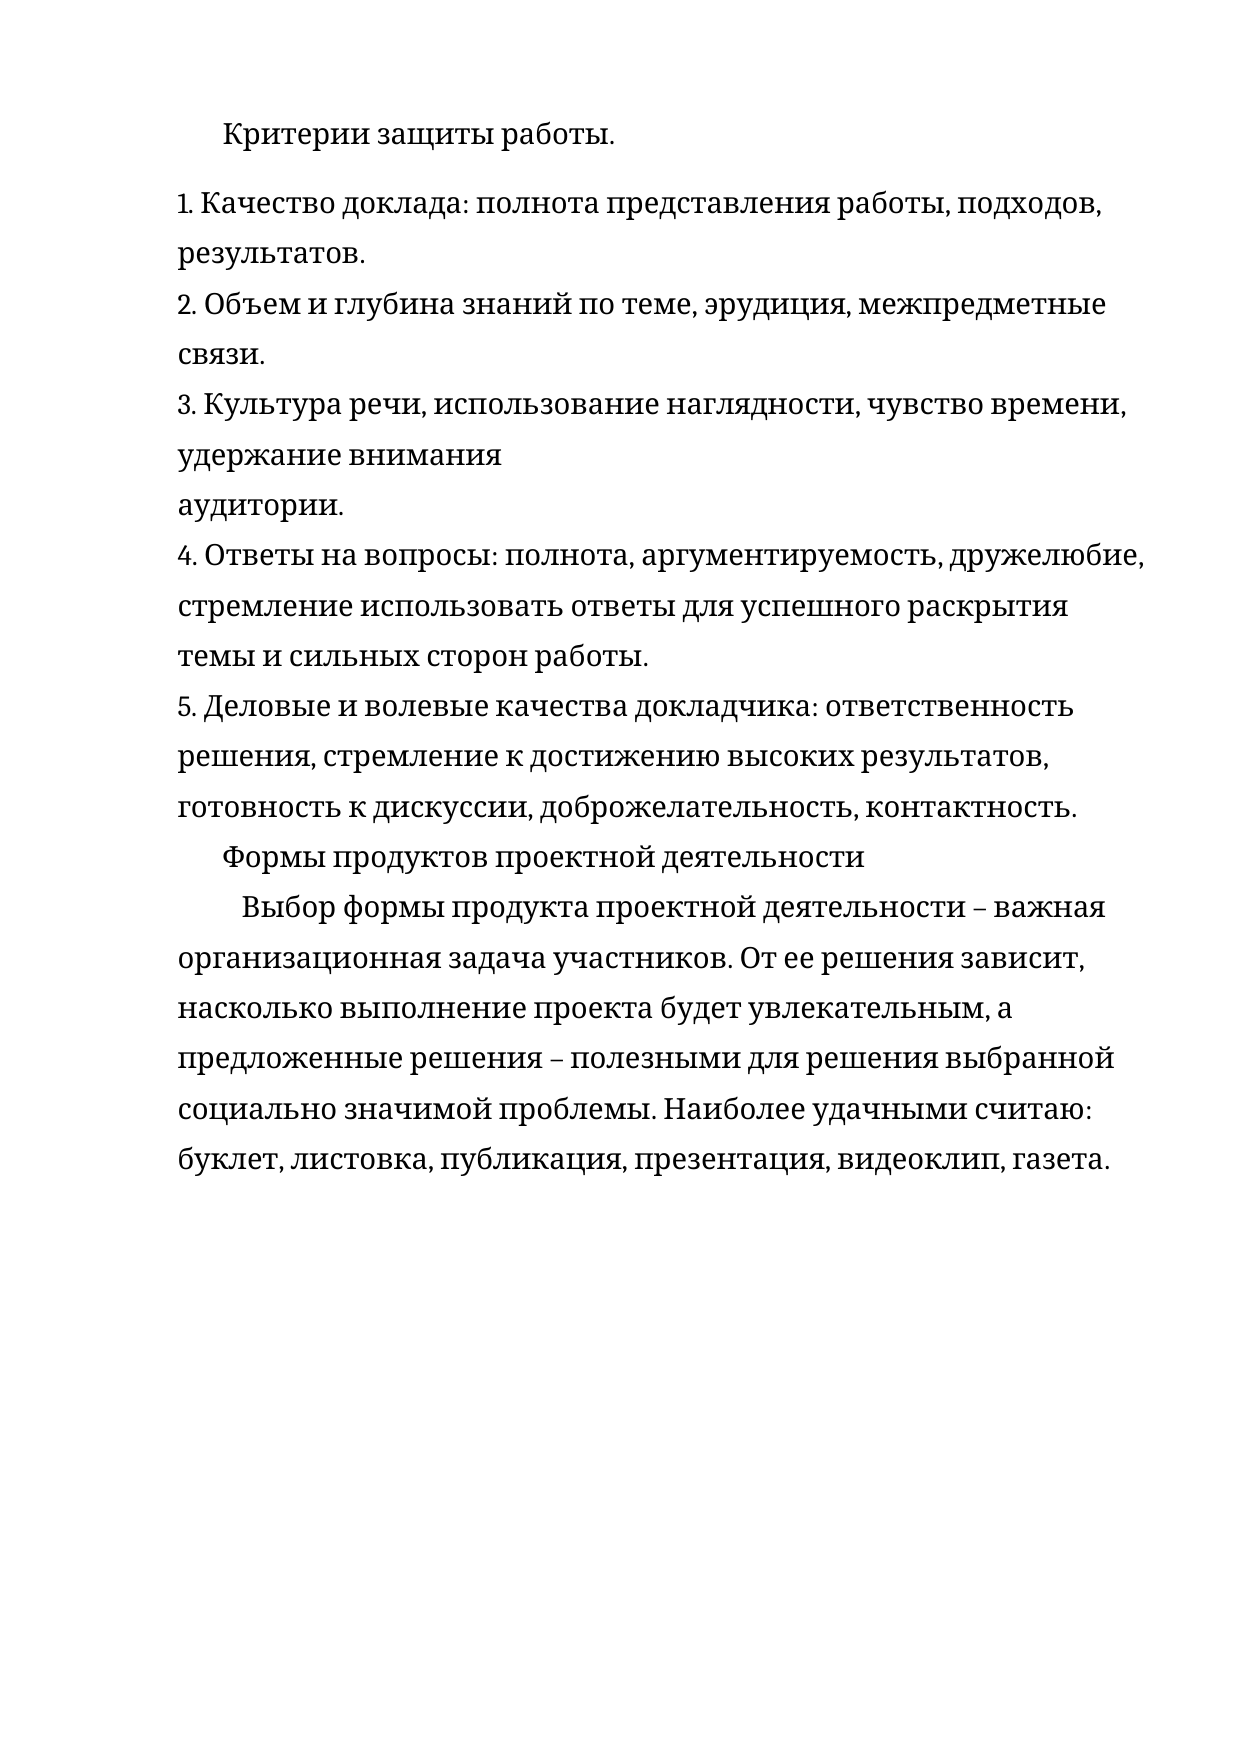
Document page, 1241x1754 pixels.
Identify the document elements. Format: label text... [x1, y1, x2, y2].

text 4. Ответы на вопросы: полнота, аргументируемость, дружелюбие, стремление использовать ответы для успешного раскрытия темы и сильных сторон работы. [177, 539, 1152, 673]
text 1. Качество доклада: полнота представления работы, подходов, результатов. [177, 187, 1152, 271]
text 3. Культура речи, использование наглядности, чувство времени, удержание внимания [177, 388, 1152, 472]
text 2. Объем и глубина знаний по теме, эрудиция, межпредметные связи. [177, 288, 1152, 372]
text Формы продуктов проектной деятельности [177, 841, 1152, 875]
text Критерии защиты работы. [177, 118, 1152, 152]
text аудитории. [177, 489, 1152, 523]
text Выбор формы продукта проектной деятельности – важная организационная задача участников. От ее решения зависит, насколько выполнение проекта будет увлекательным, а предложенные решения – полезными для решения выбранной социально значимой проблемы. Наиболее удачными считаю: буклет, листовка, публикация, презентация, видеоклип, газета. [177, 892, 1152, 1177]
text 5. Деловые и волевые качества докладчика: ответственность решения, стремление к достижению высоких результатов, готовность к дискуссии, доброжелательность, контактность. [177, 690, 1152, 824]
